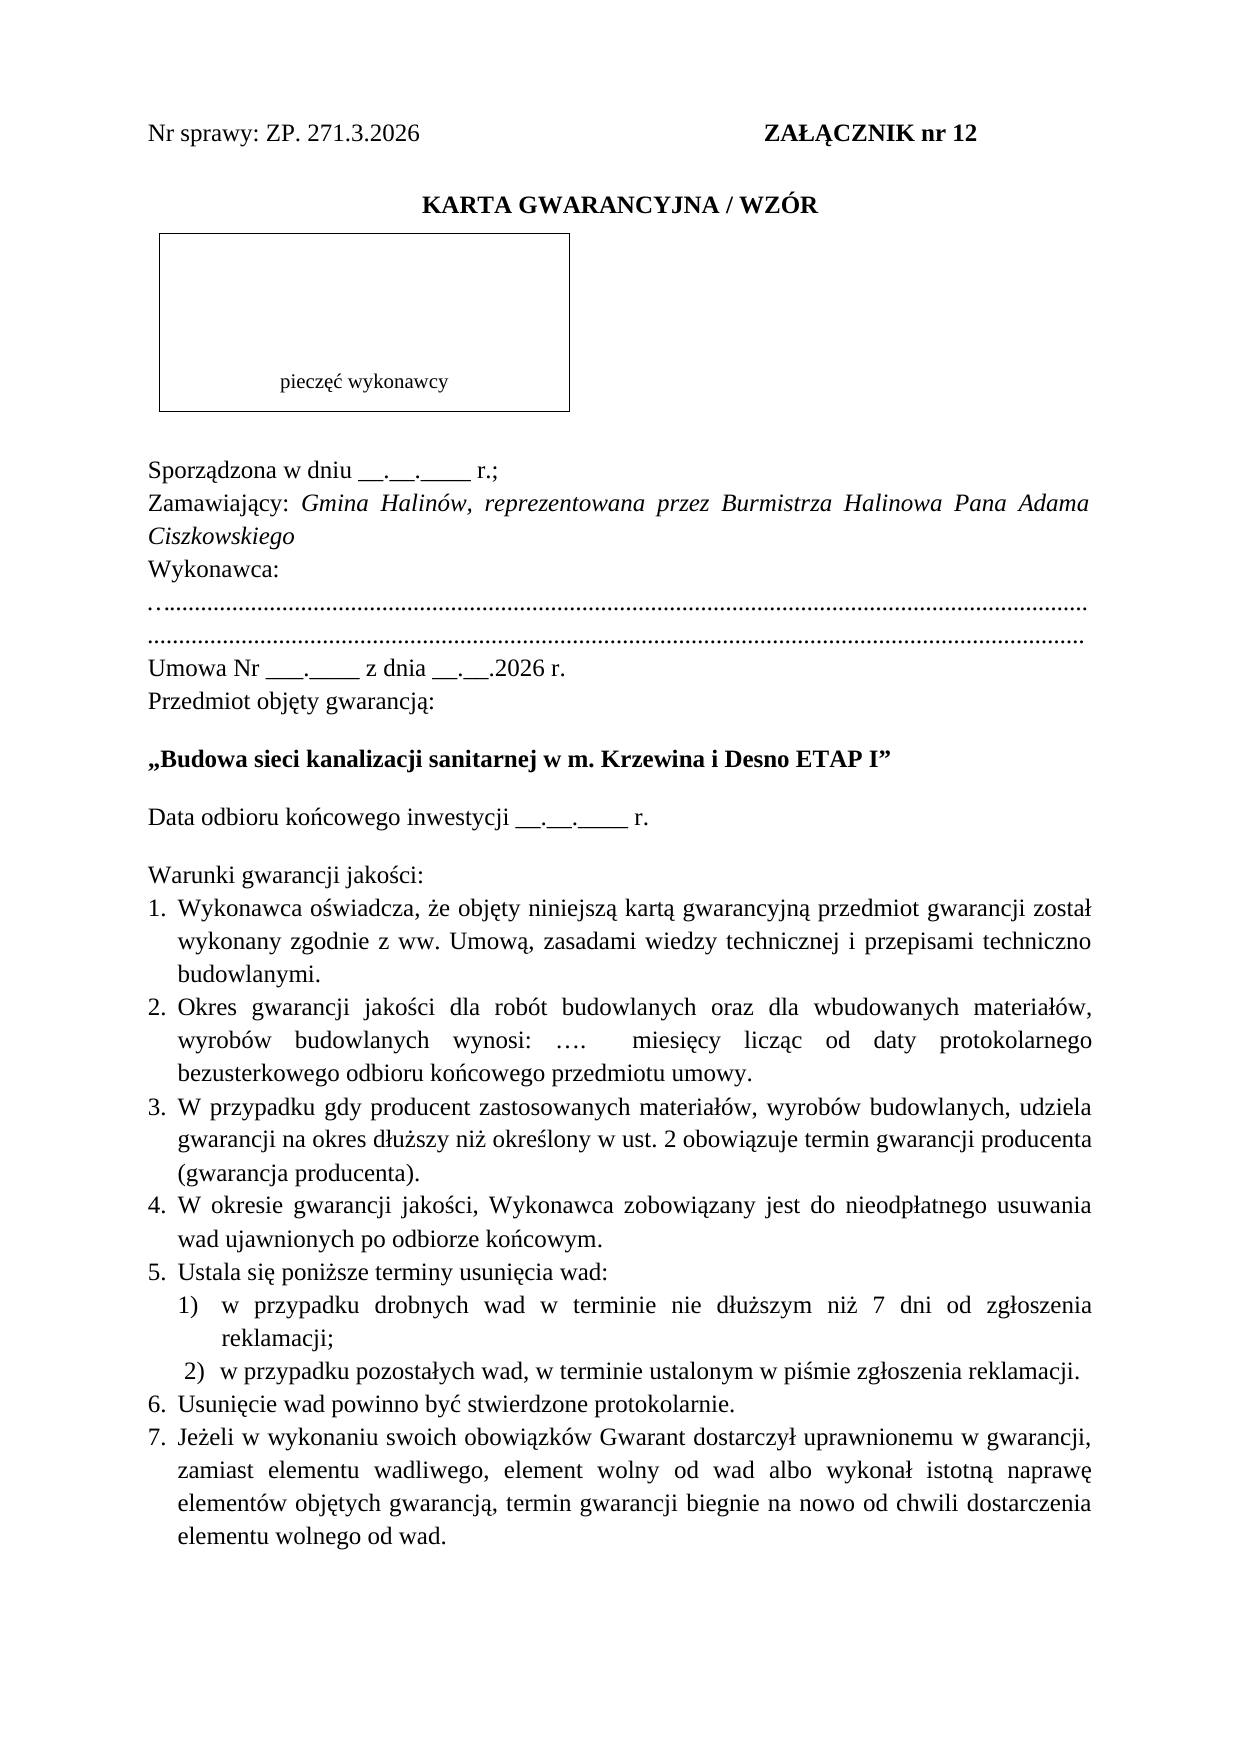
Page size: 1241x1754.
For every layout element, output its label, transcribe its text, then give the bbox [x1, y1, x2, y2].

table_header pieczęć wykonawcy [160, 234, 569, 411]
text Warunki gwarancji jakości: [148, 860, 1093, 889]
list Jeżeli w wykonaniu swoich obowiązków Gwarant dostarczył uprawnionemu w gwarancji, zamiast elementu wadliwego, element wolny od wad albo wykonał istotną naprawę elementów objętych gwarancją, termin gwarancji biegnie na nowo od chwili dostarczenia elementu wolnego od wad. [148, 1422, 1093, 1549]
list Okres gwarancji jakości dla robót budowlanych oraz dla wbudowanych materiałów, wyrobów budowlanych wynosi: …. miesięcy licząc od daty protokolarnego bezusterkowego odbioru końcowego przedmiotu umowy. [148, 992, 1093, 1087]
text Sporządzona w dniu __.__.____ r.; [148, 455, 1093, 484]
text Umowa Nr ___.____ z dnia __.__.2026 r. [148, 653, 1093, 682]
list W okresie gwarancji jakości, Wykonawca zobowiązany jest do nieodpłatnego usuwania wad ujawnionych po odbiorze końcowym. [148, 1191, 1093, 1252]
text Data odbioru końcowego inwestycji __.__.____ r. [148, 802, 1093, 831]
text Zamawiający: Gmina Halinów, reprezentowana przez Burmistrza Halinowa Pana Adama Ciszkowskiego [148, 488, 1093, 550]
text Przedmiot objęty gwarancją: [148, 686, 1093, 715]
list w przypadku pozostałych wad, w terminie ustalonym w piśmie zgłoszenia reklamacji. [184, 1356, 1093, 1384]
list w przypadku drobnych wad w terminie nie dłuższym niż 7 dni od zgłoszenia reklamacji; [177, 1290, 1093, 1351]
list Usunięcie wad powinno być stwierdzone protokolarnie. [148, 1389, 1093, 1417]
list W przypadku gdy producent zastosowanych materiałów, wyrobów budowlanych, udziela gwarancji na okres dłuższy niż określony w ust. 2 obowiązuje termin gwarancji producenta (gwarancja producenta). [148, 1092, 1093, 1186]
list Ustala się poniższe terminy usunięcia wad: [148, 1257, 1093, 1285]
text Nr sprawy: ZP. 271.3.2026 ZAŁĄCZNIK nr 12 [148, 118, 1093, 147]
text „Budowa sieci kanalizacji sanitarnej w m. Krzewina i Desno ETAP I” [148, 744, 1093, 773]
text KARTA GWARANCYJNA / WZÓR [148, 190, 1093, 219]
text Wykonawca: …......................................................................................................................................................................................................................................................................................................... [148, 554, 1093, 649]
list Wykonawca oświadcza, że objęty niniejszą kartą gwarancyjną przedmiot gwarancji został wykonany zgodnie z ww. Umową, zasadami wiedzy technicznej i przepisami techniczno budowlanymi. [148, 893, 1093, 988]
